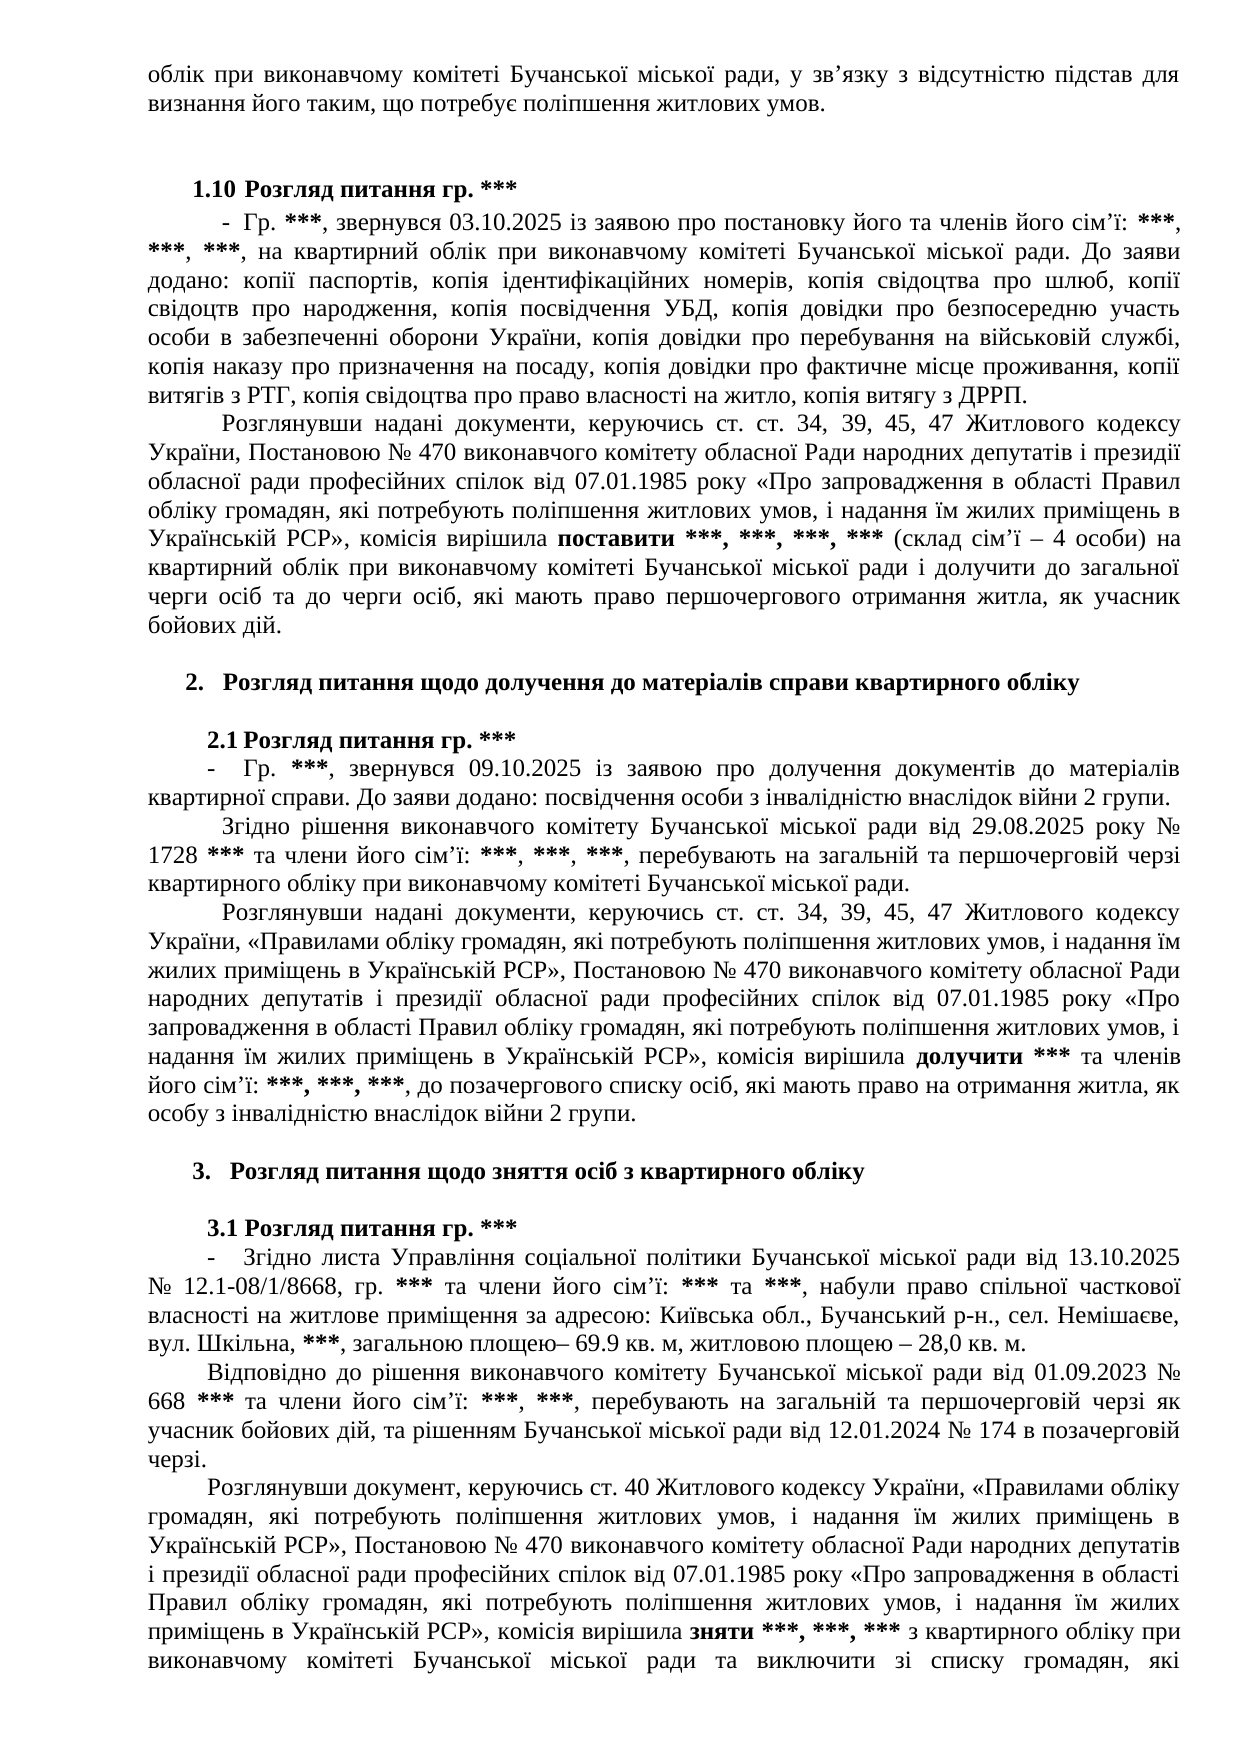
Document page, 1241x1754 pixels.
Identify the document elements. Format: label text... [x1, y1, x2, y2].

text Розглянувши надані документи, керуючись ст. ст. 34, 39, 45, 47 Житлового кодексу України, Постановою № 470 виконавчого комітету обласної Ради народних депутатів і президії обласної ради професійних спілок від 07.01.1985 року «Про запровадження в області Правил обліку громадян, які потребують поліпшення житлових умов, і надання їм жилих приміщень в Українській РСР», комісія вирішила поставити ***, ***, ***, *** (склад сім’ї – 4 особи) на квартирний облік при виконавчому комітеті Бучанської міської ради і долучити до загальної черги осіб та до черги осіб, які мають право першочергового отримання житла, як учасник бойових дій. [148, 408, 1181, 638]
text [148, 1472, 1181, 1674]
list Згідно листа Управління соціальної політики Бучанської міської ради від 13.10.2025 № 12.1-08/1/8668, гр. *** та члени його сім’ї: *** та ***, набули право спільної часткової власності на житлове приміщення за адресою: Київська обл., Бучанський р-н., сел. Немішаєве, вул. Шкільна, ***, загальною площею– 69.9 кв. м, житловою площею – 28,0 кв. м. [148, 1242, 1181, 1357]
list Розгляд питання гр. *** [207, 725, 1181, 753]
list Гр. ***, звернувся 03.10.2025 із заявою про постановку його та членів його сім’ї: ***, ***, ***, на квартирний облік при виконавчому комітеті Бучанської міської ради. До заяви додано: копії паспортів, копія ідентифікаційних номерів, копія свідоцтва про шлюб, копії свідоцтв про народження, копія посвідчення УБД, копія довідки про безпосередню участь особи в забезпеченні оборони України, копія довідки про перебування на військовій службі, копія наказу про призначення на посаду, копія довідки про фактичне місце проживання, копії витягів з РТГ, копія свідоцтва про право власності на житло, копія витягу з ДРРП. [148, 207, 1181, 408]
text Відповідно до рішення виконавчого комітету Бучанської міської ради від 01.09.2023 № 668 *** та члени його сім’ї: ***, ***, перебувають на загальній та першочерговій черзі як учасник бойових дій, та рішенням Бучанської міської ради від 12.01.2024 № 174 в позачерговій черзі. [148, 1357, 1181, 1472]
list Розгляд питання гр. *** [192, 174, 1181, 203]
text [148, 59, 1181, 117]
list Гр. ***, звернувся 09.10.2025 із заявою про долучення документів до матеріалів квартирної справи. До заяви додано: посвідчення особи з інвалідністю внаслідок війни 2 групи. [148, 753, 1181, 811]
list Розгляд питання щодо долучення до матеріалів справи квартирного обліку [185, 667, 1181, 696]
text Згідно рішення виконавчого комітету Бучанської міської ради від 29.08.2025 року № 1728 *** та члени його сім’ї: ***, ***, ***, перебувають на загальній та першочерговій черзі квартирного обліку при виконавчому комітеті Бучанської міської ради. [148, 811, 1181, 897]
list Розгляд питання гр. *** [207, 1213, 1181, 1242]
text Розглянувши надані документи, керуючись ст. ст. 34, 39, 45, 47 Житлового кодексу України, «Правилами обліку громадян, які потребують поліпшення житлових умов, і надання їм жилих приміщень в Українській РСР», Постановою № 470 виконавчого комітету обласної Ради народних депутатів і президії обласної ради професійних спілок від 07.01.1985 року «Про запровадження в області Правил обліку громадян, які потребують поліпшення житлових умов, і надання їм жилих приміщень в Українській РСР», комісія вирішила долучити *** та членів його сім’ї: ***, ***, ***, до позачергового списку осіб, які мають право на отримання житла, як особу з інвалідністю внаслідок війни 2 групи. [148, 897, 1181, 1127]
list Розгляд питання щодо зняття осіб з квартирного обліку [192, 1156, 1181, 1185]
